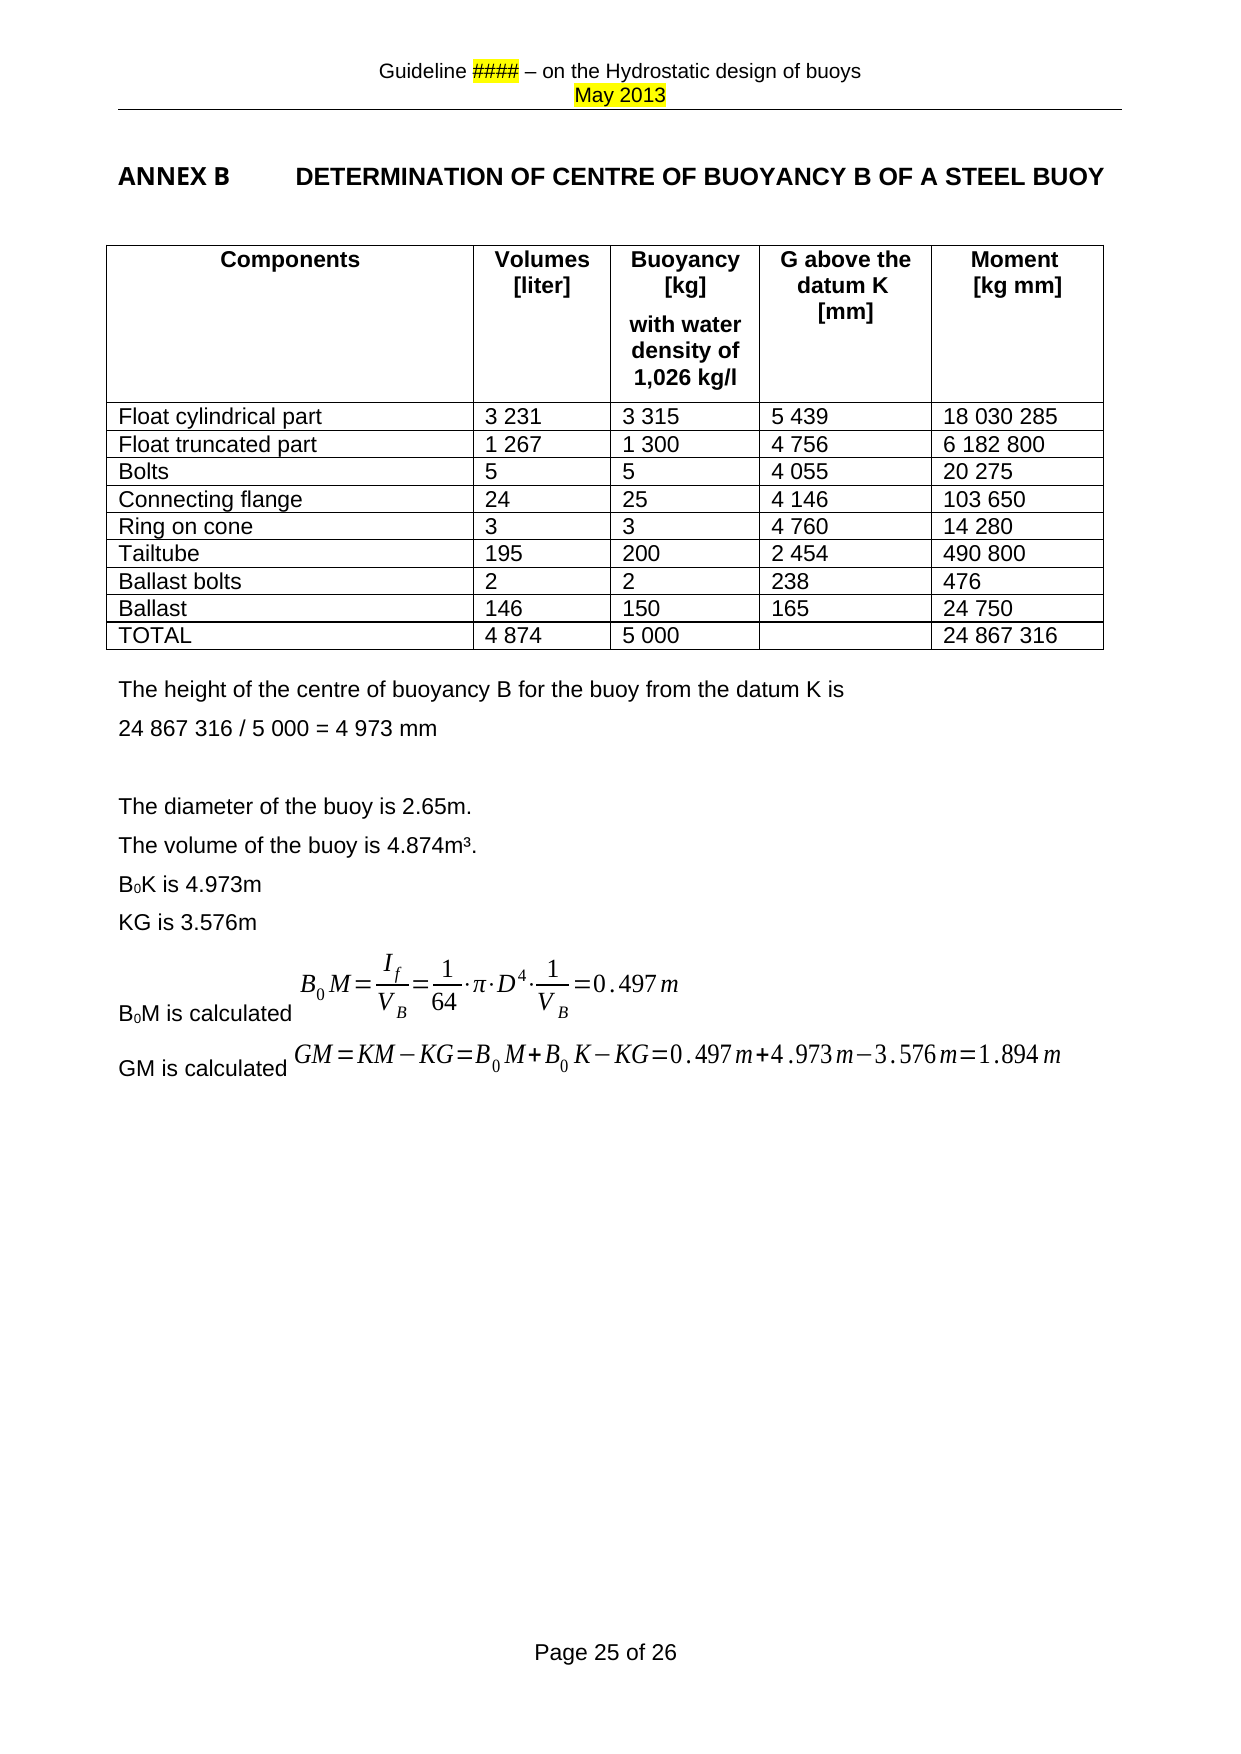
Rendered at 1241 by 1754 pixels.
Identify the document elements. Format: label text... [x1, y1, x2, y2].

table_cell 3 231 [474, 403, 610, 430]
table_cell 24 750 [932, 595, 1103, 621]
table_cell Tailtube [107, 540, 473, 567]
table_cell 490 800 [932, 540, 1103, 567]
table_header Volumes [liter] [474, 246, 610, 402]
table_cell 195 [474, 540, 610, 567]
table_cell 165 [760, 595, 931, 621]
table_cell [760, 623, 931, 649]
table_cell 4 874 [474, 623, 610, 649]
table_header Components [107, 246, 473, 402]
table_cell 24 867 316 [932, 623, 1103, 649]
table_cell 1 267 [474, 431, 610, 457]
table_cell 200 [611, 540, 759, 567]
table_cell 25 [611, 486, 759, 512]
text B0K is 4.973m [118, 871, 1122, 897]
table_cell 2 [611, 568, 759, 594]
text The height of the centre of buoyancy B for the buoy from the datum K is [118, 676, 1122, 703]
table_cell Bolts [107, 458, 473, 484]
table_cell 476 [932, 568, 1103, 594]
table_cell 1 300 [611, 431, 759, 457]
table_cell Ballast [107, 595, 473, 621]
table_header Buoyancy [kg] with water density of 1,026 kg/l [611, 246, 759, 402]
table_cell 103 650 [932, 486, 1103, 512]
text B0M is calculated [118, 948, 1122, 1027]
table_cell 4 146 [760, 486, 931, 512]
table_cell 5 [611, 458, 759, 484]
table_cell 6 182 800 [932, 431, 1103, 457]
text The volume of the buoy is 4.874m³. [118, 832, 1122, 858]
table_cell 4 055 [760, 458, 931, 484]
table_cell Float truncated part [107, 431, 473, 457]
table_cell 5 439 [760, 403, 931, 430]
table_cell 146 [474, 595, 610, 621]
table_header G above the datum K [mm] [760, 246, 931, 402]
table_cell Float cylindrical part [107, 403, 473, 430]
table_cell 5 000 [611, 623, 759, 649]
table_cell 238 [760, 568, 931, 594]
table_cell 18 030 285 [932, 403, 1103, 430]
text 24 867 316 / 5 000 = 4 973 mm [118, 715, 1122, 741]
table_cell 14 280 [932, 513, 1103, 539]
table_cell TOTAL [107, 623, 473, 649]
table_cell 3 315 [611, 403, 759, 430]
table_cell Ballast bolts [107, 568, 473, 594]
table_cell 5 [474, 458, 610, 484]
table_cell 150 [611, 595, 759, 621]
text GM is calculated [118, 1039, 1122, 1081]
table_cell 3 [474, 513, 610, 539]
table_cell 4 756 [760, 431, 931, 457]
text Determination of centre of buoyancy B of a steel buoy [118, 159, 1122, 193]
table_cell 24 [474, 486, 610, 512]
table_cell 2 [474, 568, 610, 594]
text The diameter of the buoy is 2.65m. [118, 793, 1122, 819]
table_cell Connecting flange [107, 486, 473, 512]
text KG is 3.576m [118, 909, 1122, 936]
table_cell 3 [611, 513, 759, 539]
table_cell Ring on cone [107, 513, 473, 539]
table_header Moment [kg mm] [932, 246, 1103, 402]
table_cell 4 760 [760, 513, 931, 539]
table_cell 20 275 [932, 458, 1103, 484]
table_cell 2 454 [760, 540, 931, 567]
